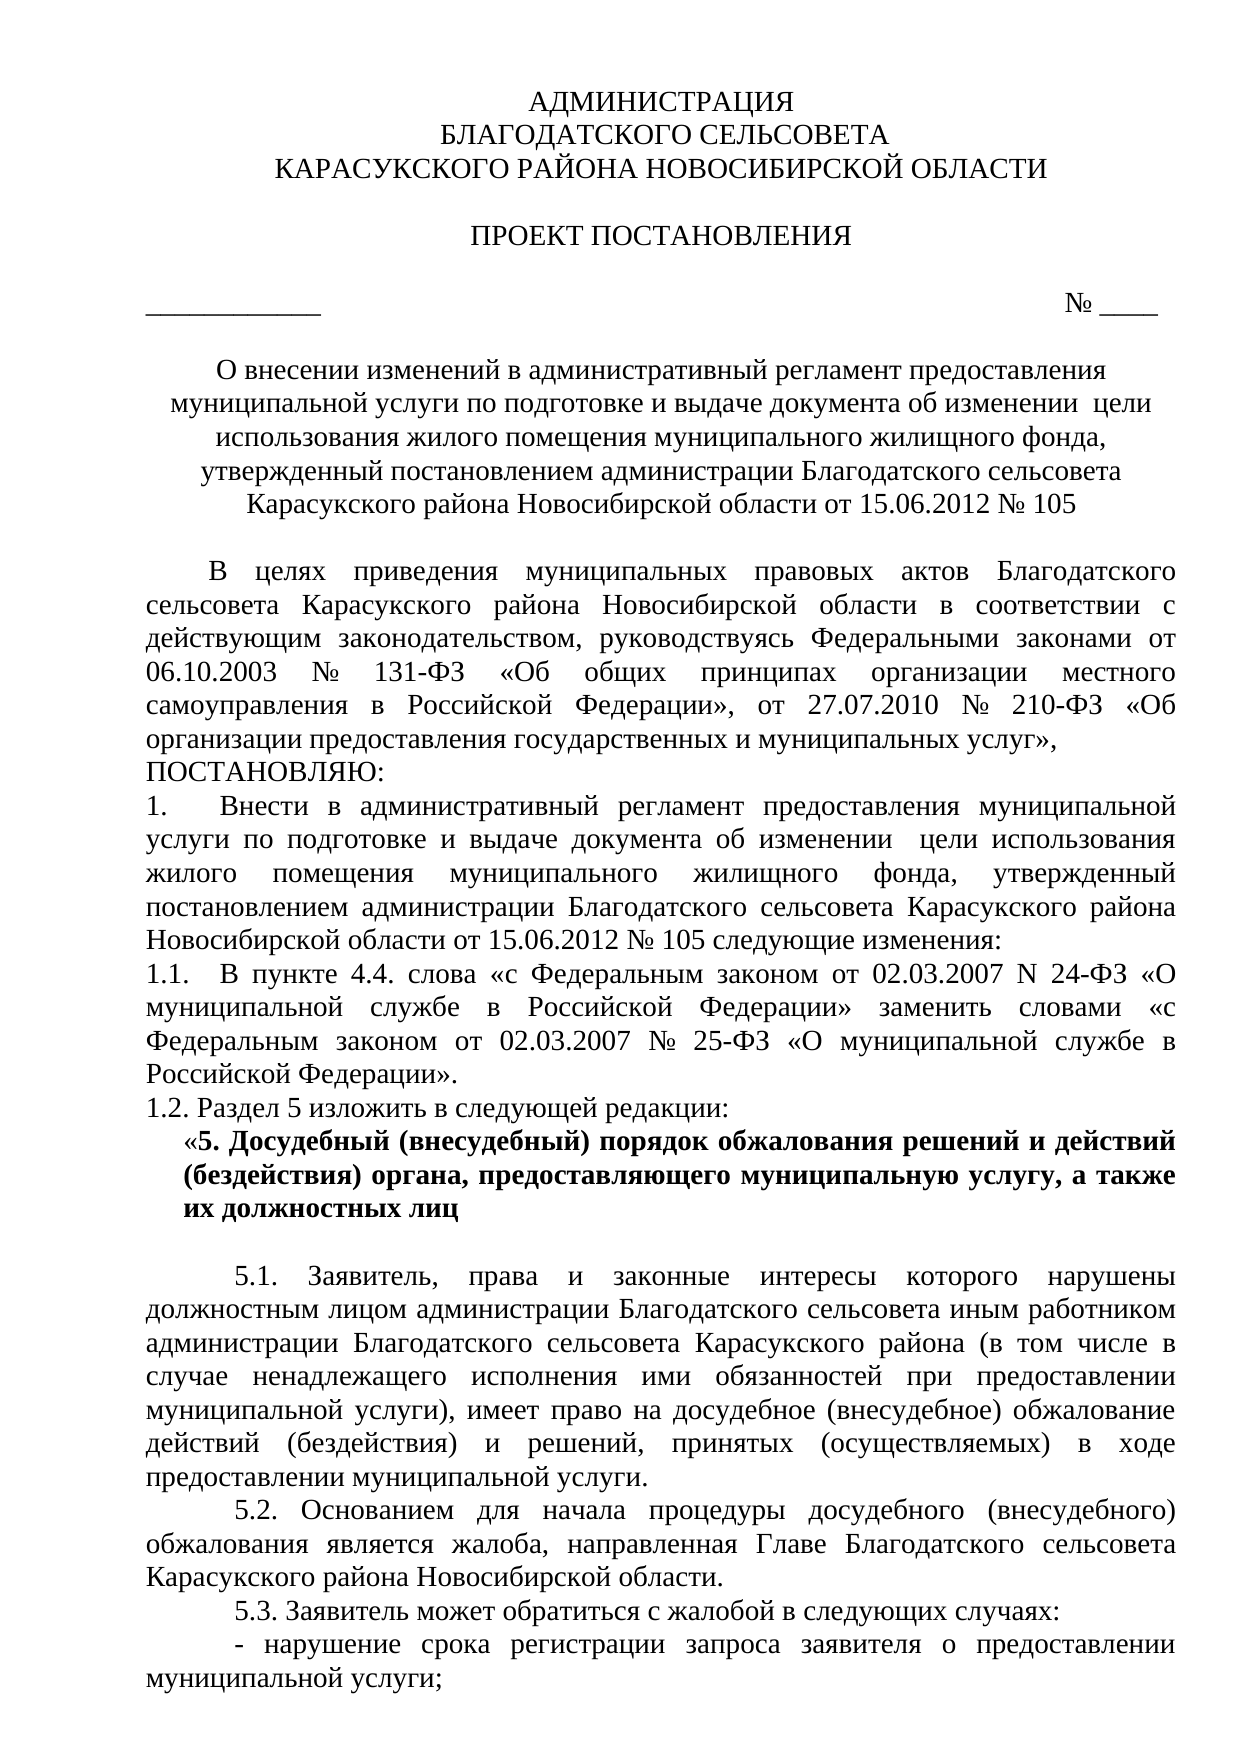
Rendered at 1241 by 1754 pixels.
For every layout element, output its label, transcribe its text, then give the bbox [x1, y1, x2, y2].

text 5.2. Основанием для начала процедуры досудебного (внесудебного) обжалования является жалоба, направленная Главе Благодатского сельсовета Карасукского района Новосибирской области. [146, 1492, 1177, 1593]
text КАРАСУКСКОГО РАЙОНА НОВОСИБИРСКОЙ ОБЛАСТИ [146, 151, 1177, 184]
text 5.3. Заявитель может обратиться с жалобой в следующих случаях: [146, 1593, 1177, 1627]
text «5. Досудебный (внесудебный) порядок обжалования решений и действий (бездействия) органа, предоставляющего муниципальную услугу, а также их должностных лиц [183, 1123, 1177, 1224]
text ____________ № ____ [146, 285, 1177, 318]
text О внесении изменений в административный регламент предоставления муниципальной услуги по подготовке и выдаче документа об изменении цели использования жилого помещения муниципального жилищного фонда, утвержденный постановлением администрации Благодатского сельсовета Карасукского района Новосибирской области от 15.06.2012 № 105 [146, 352, 1177, 520]
subtitle ПРОЕКТ ПОСТАНОВЛЕНИЯ [146, 218, 1177, 251]
text - нарушение срока регистрации запроса заявителя о предоставлении муниципальной услуги; [146, 1627, 1177, 1694]
text ПОСТАНОВЛЯЮ: [146, 754, 1177, 788]
text АДМИНИСТРАЦИЯ [146, 84, 1177, 117]
text В целях приведения муниципальных правовых актов Благодатского сельсовета Карасукского района Новосибирской области в соответствии с действующим законодательством, руководствуясь Федеральными законами от 06.10.2003 № 131-ФЗ «Об общих принципах организации местного самоуправления в Российской Федерации», от 27.07.2010 № 210-ФЗ «Об организации предоставления государственных и муниципальных услуг», [146, 553, 1177, 754]
text 5.1. Заявитель, права и законные интересы которого нарушены должностным лицом администрации Благодатского сельсовета иным работником администрации Благодатского сельсовета Карасукского района (в том числе в случае ненадлежащего исполнения ими обязанностей при предоставлении муниципальной услуги), имеет право на досудебное (внесудебное) обжалование действий (бездействия) и решений, принятых (осуществляемых) в ходе предоставлении муниципальной услуги. [146, 1258, 1177, 1492]
text БЛАГОДАТСКОГО СЕЛЬСОВЕТА [146, 117, 1177, 151]
list Внести в административный регламент предоставления муниципальной услуги по подготовке и выдаче документа об изменении цели использования жилого помещения муниципального жилищного фонда, утвержденный постановлением администрации Благодатского сельсовета Карасукского района Новосибирской области от 15.06.2012 № 105 следующие изменения: [146, 788, 1177, 956]
text 1.2. Раздел 5 изложить в следующей редакции: [146, 1090, 1177, 1123]
list В пункте 4.4. слова «с Федеральным законом от 02.03.2007 N 24-ФЗ «О муниципальной службе в Российской Федерации» заменить словами «с Федеральным законом от 02.03.2007 № 25-ФЗ «О муниципальной службе в Российской Федерации». [146, 956, 1177, 1090]
